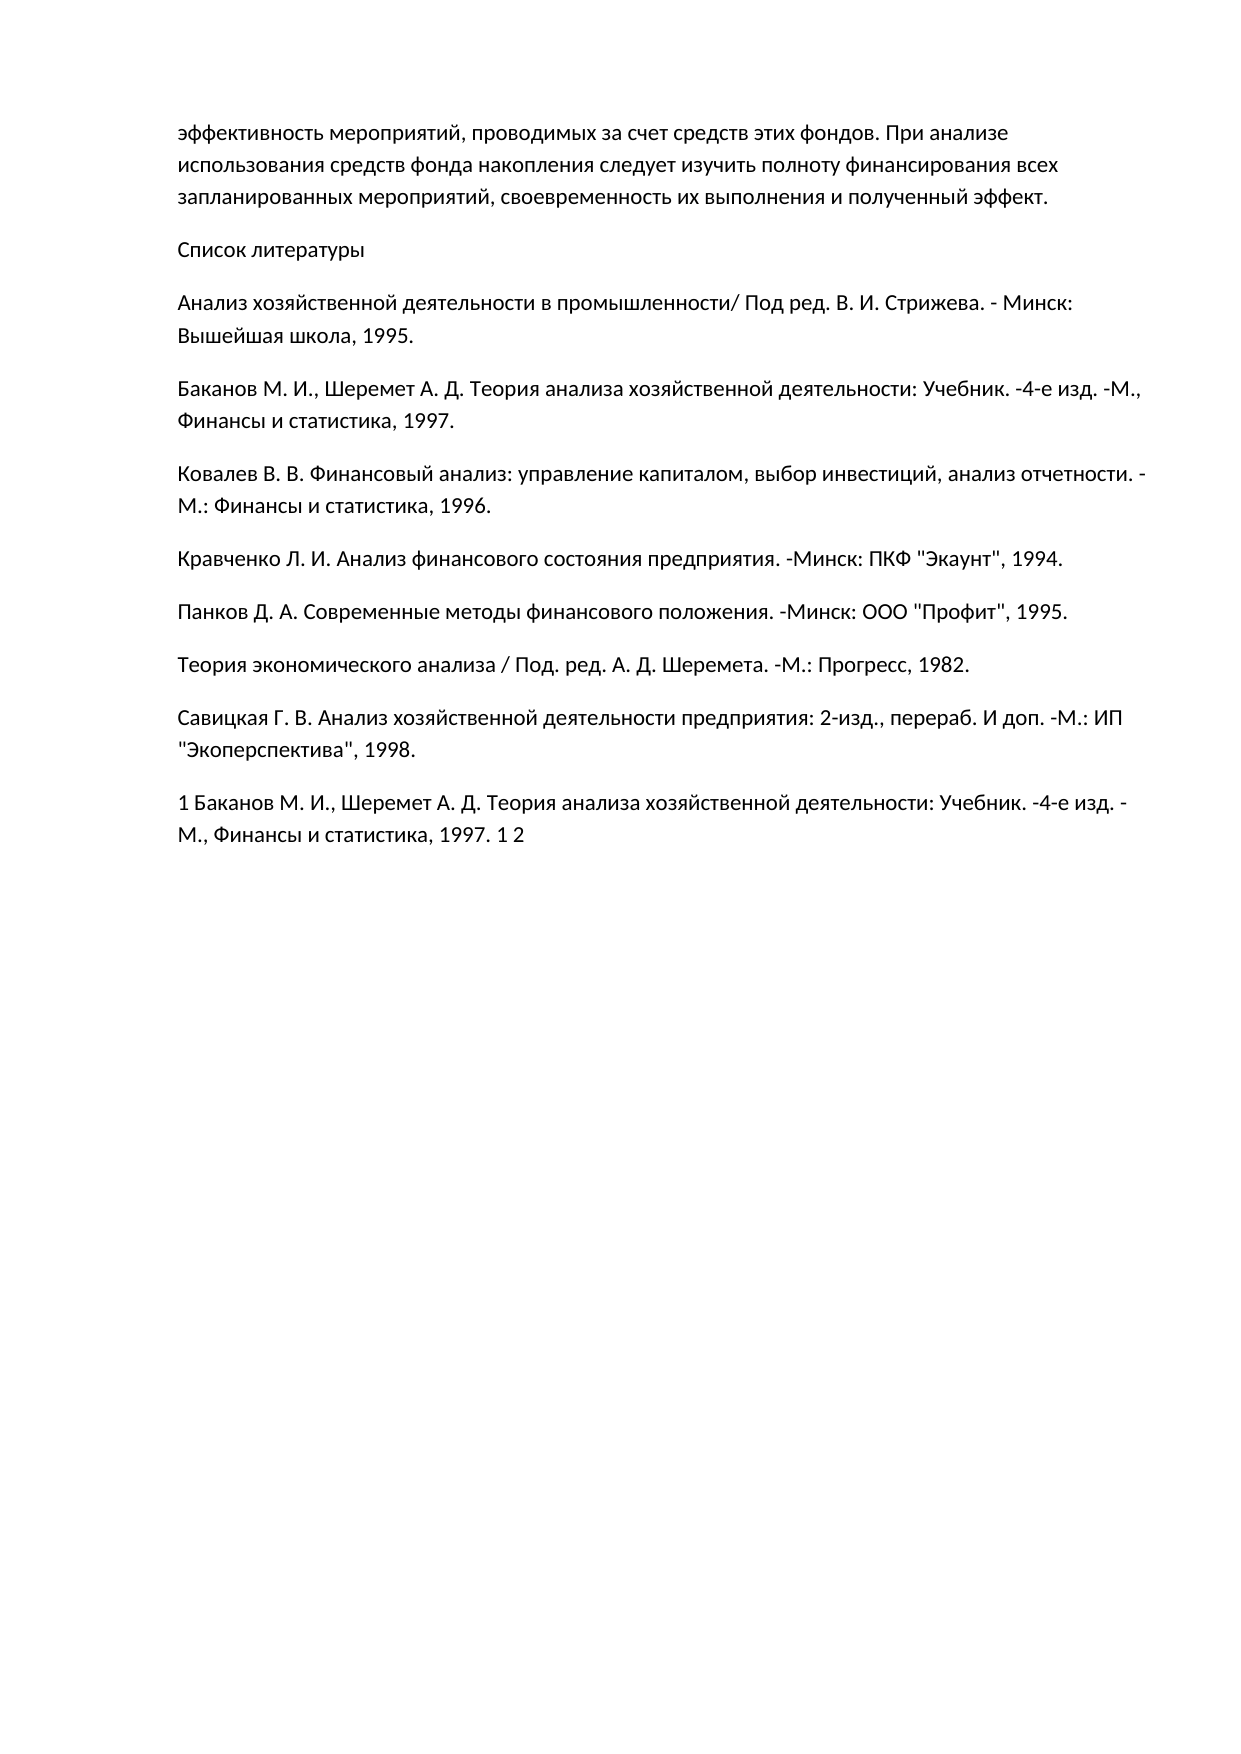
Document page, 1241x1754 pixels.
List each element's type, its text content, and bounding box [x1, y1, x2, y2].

text Кравченко Л. И. Анализ финансового состояния предприятия. -Минск: ПКФ "Экаунт", 1994. [177, 544, 1152, 572]
text Теория экономического анализа / Под. ред. А. Д. Шеремета. -М.: Прогресс, 1982. [177, 650, 1152, 678]
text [177, 118, 1152, 211]
text Ковалев В. В. Финансовый анализ: управление капиталом, выбор инвестиций, анализ отчетности. -М.: Финансы и статистика, 1996. [177, 459, 1152, 519]
text Савицкая Г. В. Анализ хозяйственной деятельности предприятия: 2-изд., перераб. И доп. -М.: ИП "Экоперспектива", 1998. [177, 703, 1152, 763]
text Анализ хозяйственной деятельности в промышленности/ Под ред. В. И. Стрижева. - Минск: Вышейшая школа, 1995. [177, 288, 1152, 349]
text 1 Баканов М. И., Шеремет А. Д. Теория анализа хозяйственной деятельности: Учебник. -4-е изд. -М., Финансы и статистика, 1997. 1 2 [177, 788, 1152, 849]
text Баканов М. И., Шеремет А. Д. Теория анализа хозяйственной деятельности: Учебник. -4-е изд. -М., Финансы и статистика, 1997. [177, 374, 1152, 434]
text Панков Д. А. Современные методы финансового положения. -Минск: ООО "Профит", 1995. [177, 597, 1152, 625]
text Список литературы [177, 236, 1152, 263]
